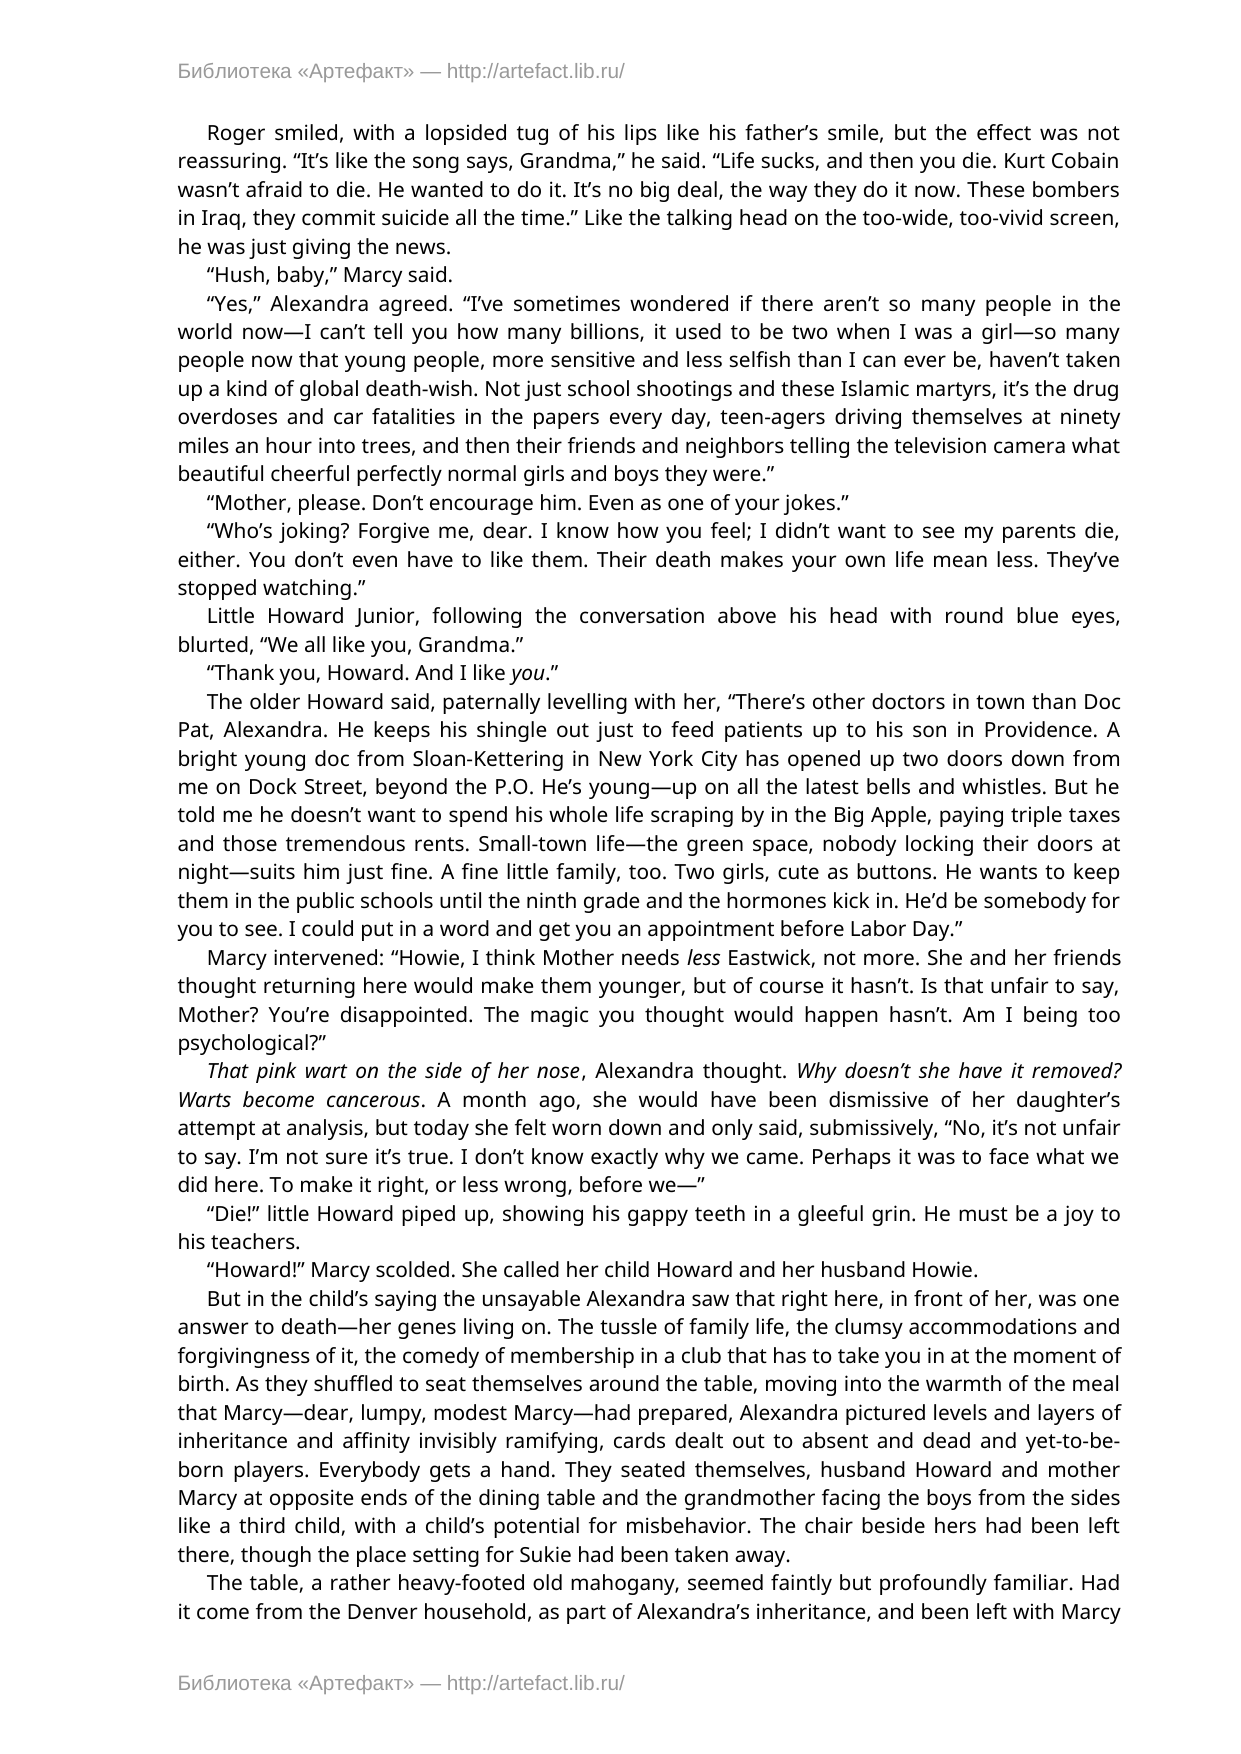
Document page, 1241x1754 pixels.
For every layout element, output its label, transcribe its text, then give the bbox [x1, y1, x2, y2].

text “Who’s joking? Forgive me, dear. I know how you feel; I didn’t want to see my parents die, either. You don’t even have to like them. Their death makes your own life mean less. They’ve stopped watching.” [177, 516, 1122, 602]
text That pink wart on the side of her nose, Alexandra thought. Why doesn’t she have it removed? Warts become cancerous. A month ago, she would have been dismissive of her daughter’s attempt at analysis, but today she felt worn down and only said, submissively, “No, it’s not unfair to say. I’m not sure it’s true. I don’t know exactly why we came. Perhaps it was to face what we did here. To make it right, or less wrong, before we—” [177, 1057, 1122, 1199]
text The older Howard said, paternally levelling with her, “There’s other doctors in town than Doc Pat, Alexandra. He keeps his shingle out just to feed patients up to his son in Providence. A bright young doc from Sloan-Kettering in New York City has opened up two doors down from me on Dock Street, beyond the P.O. He’s young—up on all the latest bells and whistles. But he told me he doesn’t want to spend his whole life scraping by in the Big Apple, paying triple taxes and those tremendous rents. Small-town life—the green space, nobody locking their doors at night—suits him just fine. A fine little family, too. Two girls, cute as buttons. He wants to keep them in the public schools until the ninth grade and the hormones kick in. He’d be somebody for you to see. I could put in a word and get you an appointment before Labor Day.” [177, 687, 1122, 943]
text Marcy intervened: “Howie, I think Mother needs less Eastwick, not more. She and her friends thought returning here would make them younger, but of course it hasn’t. Is that unfair to say, Mother? You’re disappointed. The magic you thought would happen hasn’t. Am I being too psychological?” [177, 943, 1122, 1057]
text “Hush, baby,” Marcy said. [177, 260, 1122, 289]
text But in the child’s saying the unsayable Alexandra saw that right here, in front of her, was one answer to death—her genes living on. The tussle of family life, the clumsy accommodations and forgivingness of it, the comedy of membership in a club that has to take you in at the moment of birth. As they shuffled to seat themselves around the table, moving into the warmth of the meal that Marcy—dear, lumpy, modest Marcy—had prepared, Alexandra pictured levels and layers of inheritance and affinity invisibly ramifying, cards dealt out to absent and dead and yet-to-be-born players. Everybody gets a hand. They seated themselves, husband Howard and mother Marcy at opposite ends of the dining table and the grandmother facing the boys from the sides like a third child, with a child’s potential for misbehavior. The chair beside hers had been left there, though the place setting for Sukie had been taken away. [177, 1284, 1122, 1568]
text “Howard!” Marcy scolded. She called her child Howard and her husband Howie. [177, 1256, 1122, 1284]
text “Die!” little Howard piped up, showing his gappy teeth in a gleeful grin. He must be a joy to his teachers. [177, 1199, 1122, 1256]
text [177, 1568, 1122, 1625]
text “Yes,” Alexandra agreed. “I’ve sometimes wondered if there aren’t so many people in the world now—I can’t tell you how many billions, it used to be two when I was a girl—so many people now that young people, more sensitive and less selfish than I can ever be, haven’t taken up a kind of global death-wish. Not just school shootings and these Islamic martyrs, it’s the drug overdoses and car fatalities in the papers every day, teen-agers driving themselves at ninety miles an hour into trees, and then their friends and neighbors telling the television camera what beautiful cheerful perfectly normal girls and boys they were.” [177, 289, 1122, 488]
text “Mother, please. Don’t encourage him. Even as one of your jokes.” [177, 488, 1122, 516]
text Roger smiled, with a lopsided tug of his lips like his father’s smile, but the effect was not reassuring. “It’s like the song says, Grandma,” he said. “Life sucks, and then you die. Kurt Cobain wasn’t afraid to die. He wanted to do it. It’s no big deal, the way they do it now. These bombers in Iraq, they commit suicide all the time.” Like the talking head on the too-wide, too-vivid screen, he was just giving the news. [177, 118, 1122, 260]
text “Thank you, Howard. And I like you.” [177, 658, 1122, 687]
text Little Howard Junior, following the conversation above his head with round blue eyes, blurted, “We all like you, Grandma.” [177, 602, 1122, 658]
